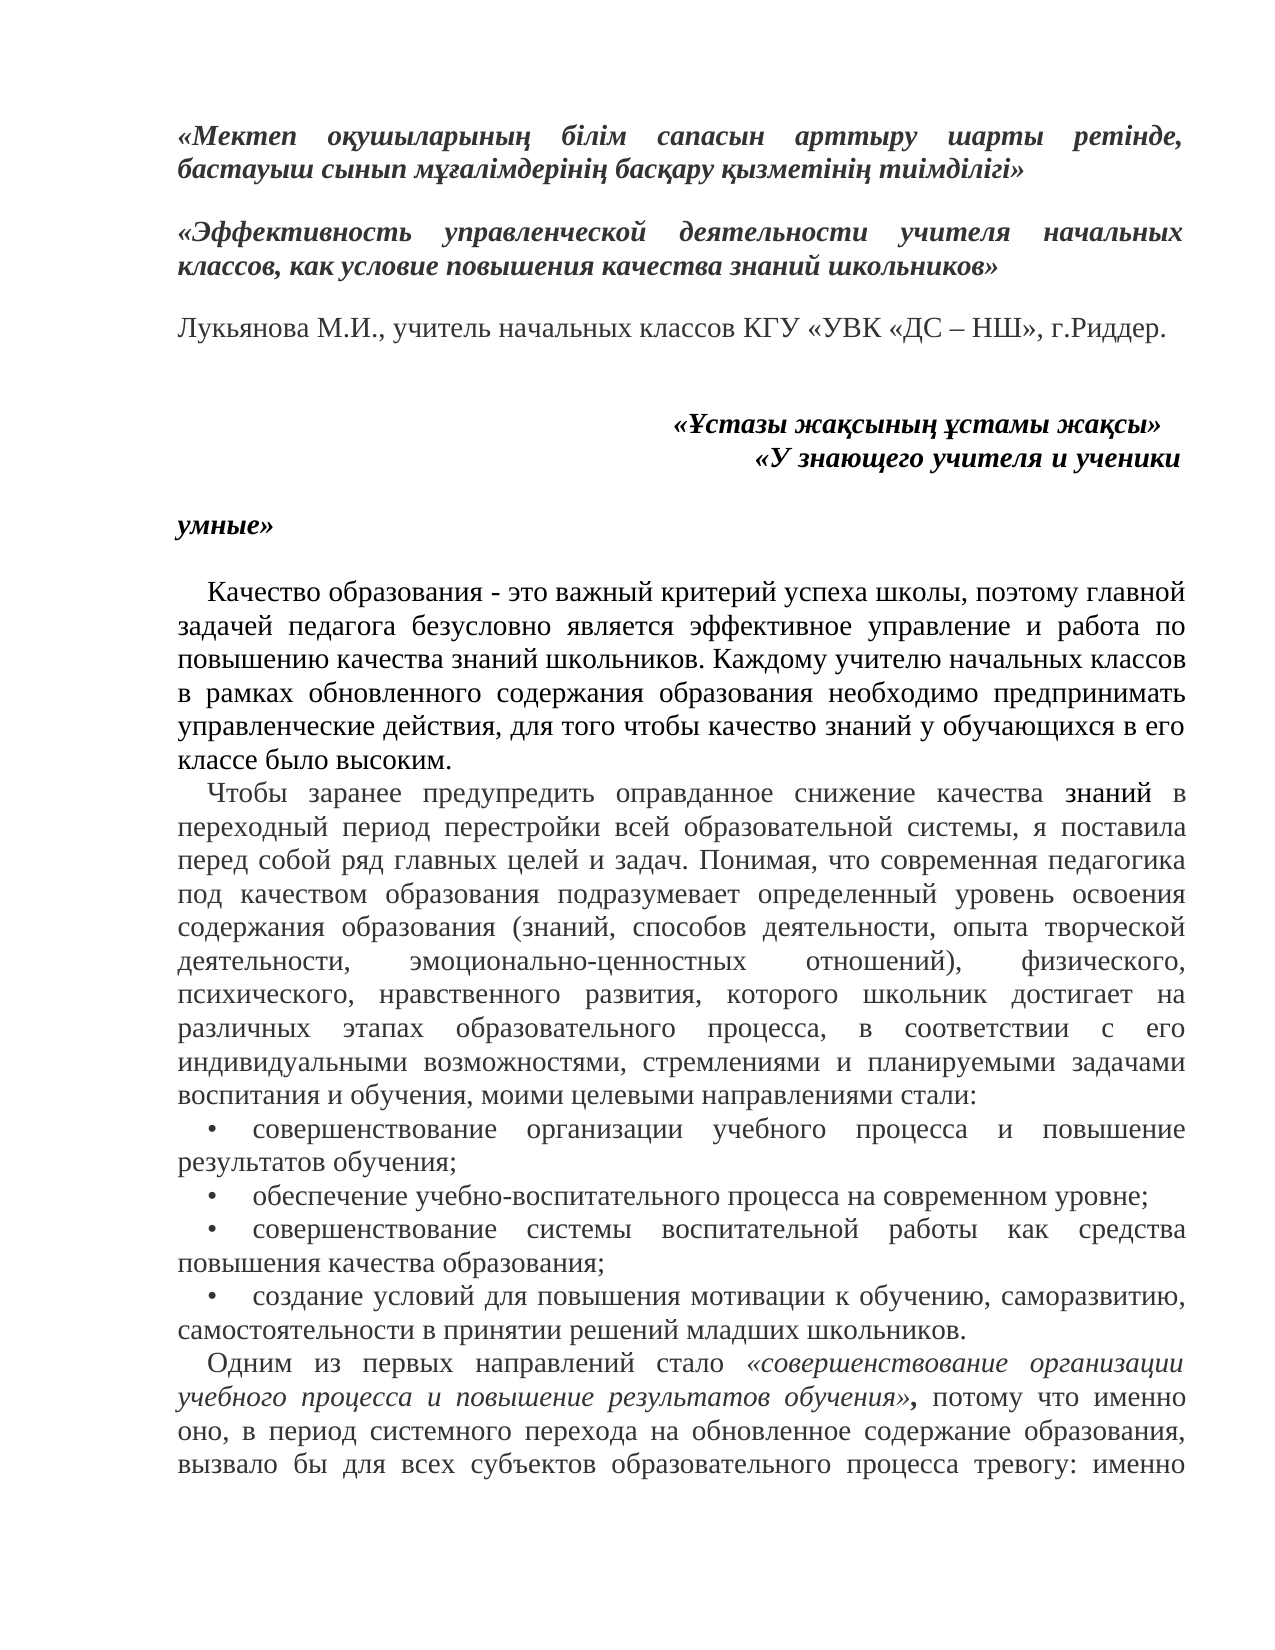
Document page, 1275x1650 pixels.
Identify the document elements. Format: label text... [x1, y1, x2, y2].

text «Эффективность управленческой деятельности учителя начальных классов, как условие повышения качества знаний школьников» [177, 214, 1186, 281]
text • совершенствование системы воспитательной работы как средства повышения качества образования; [177, 1211, 1186, 1278]
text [177, 1346, 1186, 1480]
text «Мектеп оқушыларының білім сапасын арттыру шарты ретінде, бастауыш сынып мұғалімдерінің басқару қызметінің тиімділігі» [177, 118, 1186, 185]
text Качество образования - это важный критерий успеха школы, поэтому главной задачей педагога безусловно является эффективное управление и работа по повышению качества знаний школьников. Каждому учителю начальных классов в рамках обновленного содержания образования необходимо предпринимать управленческие действия, для того чтобы качество знаний у обучающихся в его классе было высоким. [177, 574, 1186, 775]
text • обеспечение учебно-воспитательного процесса на современном уровне; [177, 1178, 1186, 1211]
text «Ұстазы жақсының ұстамы жақсы» [177, 406, 1186, 440]
text Лукьянова М.И., учитель начальных классов КГУ «УВК «ДС – НШ», г.Риддер. [177, 311, 1186, 344]
text Чтобы заранее предупредить оправданное снижение качества знаний в переходный период перестройки всей образовательной системы, я поставила перед собой ряд главных целей и задач. Понимая, что современная педагогика под качеством образования подразумевает определенный уровень освоения содержания образования (знаний, способов деятельности, опыта творческой деятельности, эмоционально-ценностных отношений), физического, психического, нравственного развития, которого школьник достигает на различных этапах образовательного процесса, в соответствии с его индивидуальными возможностями, стремлениями и планируемыми задачами воспитания и обучения, моими целевыми направлениями стали: [177, 775, 1186, 1111]
text «У знающего учителя и ученики умные» [177, 440, 1186, 541]
text • совершенствование организации учебного процесса и повышение результатов обучения; [177, 1111, 1186, 1178]
text • создание условий для повышения мотивации к обучению, саморазвитию, самостоятельности в принятии решений младших школьников. [177, 1278, 1186, 1346]
